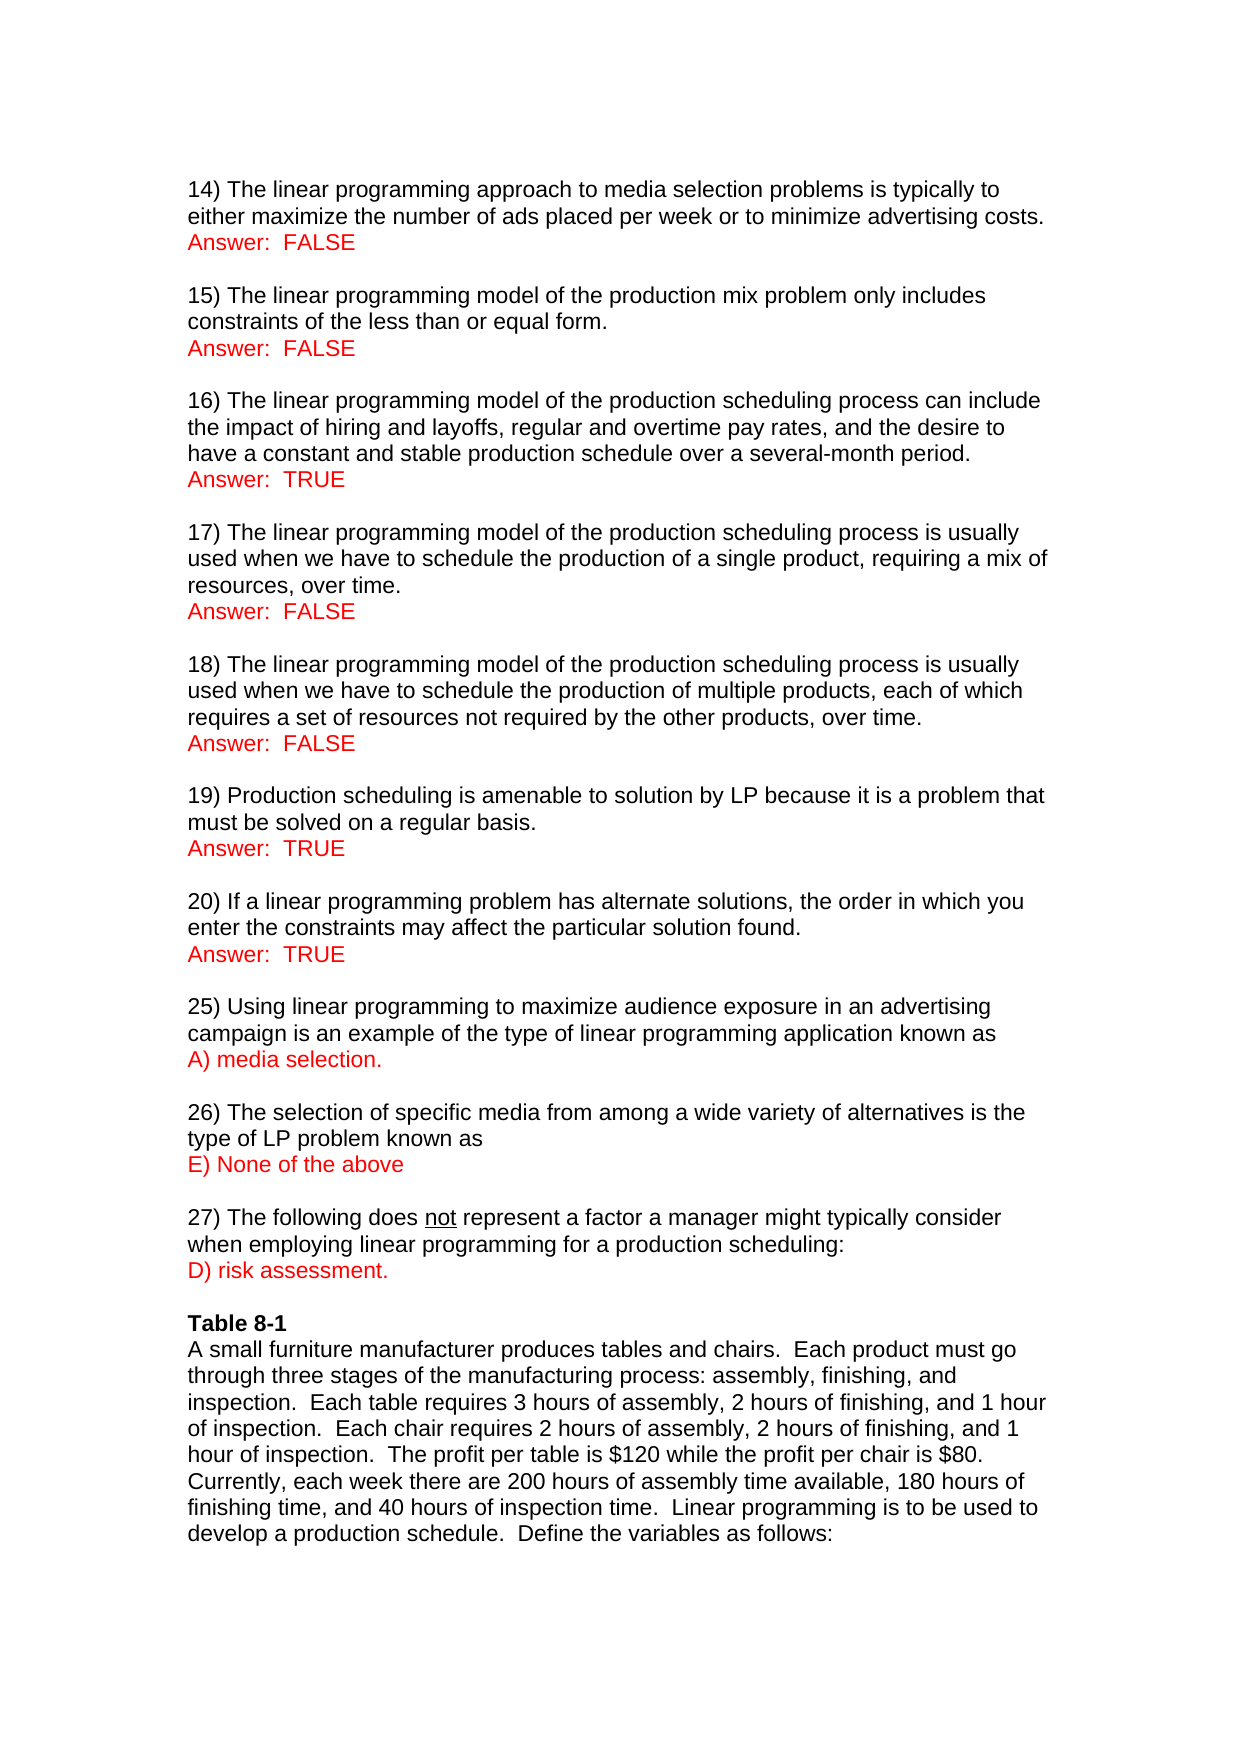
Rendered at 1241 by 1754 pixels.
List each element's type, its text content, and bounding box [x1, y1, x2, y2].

text 19) Production scheduling is amenable to solution by LP because it is a problem that must be solved on a regular basis. [187, 782, 1053, 835]
text A) media selection. [187, 1046, 1053, 1072]
text 25) Using linear programming to maximize audience exposure in an advertising campaign is an example of the type of linear programming application known as [187, 993, 1053, 1046]
text Table 8-1 [187, 1309, 1053, 1336]
text 20) If a linear programming problem has alternate solutions, the order in which you enter the constraints may affect the particular solution found. [187, 888, 1053, 941]
text 17) The linear programming model of the production scheduling process is usually used when we have to schedule the production of a single product, requiring a mix of resources, over time. [187, 519, 1053, 598]
text 18) The linear programming model of the production scheduling process is usually used when we have to schedule the production of multiple products, each of which requires a set of resources not required by the other products, over time. [187, 651, 1053, 730]
text A small furniture manufacturer produces tables and chairs. Each product must go through three stages of the manufacturing process: assembly, finishing, and inspection. Each table requires 3 hours of assembly, 2 hours of finishing, and 1 hour of inspection. Each chair requires 2 hours of assembly, 2 hours of finishing, and 1 hour of inspection. The profit per table is $120 while the profit per chair is $80. Currently, each week there are 200 hours of assembly time available, 180 hours of finishing time, and 40 hours of inspection time. Linear programming is to be used to develop a production schedule. Define the variables as follows: [187, 1336, 1053, 1547]
text 27) The following does not represent a factor a manager might typically consider when employing linear programming for a production scheduling: [187, 1204, 1053, 1257]
text E) None of the above [187, 1151, 1053, 1178]
text D) risk assessment. [187, 1257, 1053, 1283]
text 15) The linear programming model of the production mix problem only includes constraints of the less than or equal form. [187, 282, 1053, 334]
text 26) The selection of specific media from among a wide variety of alternatives is the type of LP problem known as [187, 1099, 1053, 1151]
text Answer: TRUE [187, 835, 1053, 862]
text Answer: TRUE [187, 941, 1053, 967]
text Answer: FALSE [187, 730, 1053, 756]
text Answer: FALSE [187, 598, 1053, 624]
text Answer: FALSE [187, 334, 1053, 361]
text Answer: TRUE [187, 466, 1053, 493]
text Answer: FALSE [187, 229, 1053, 255]
text 14) The linear programming approach to media selection problems is typically to either maximize the number of ads placed per week or to minimize advertising costs. [187, 176, 1053, 229]
text 16) The linear programming model of the production scheduling process can include the impact of hiring and layoffs, regular and overtime pay rates, and the desire to have a constant and stable production schedule over a several-month period. [187, 387, 1053, 466]
